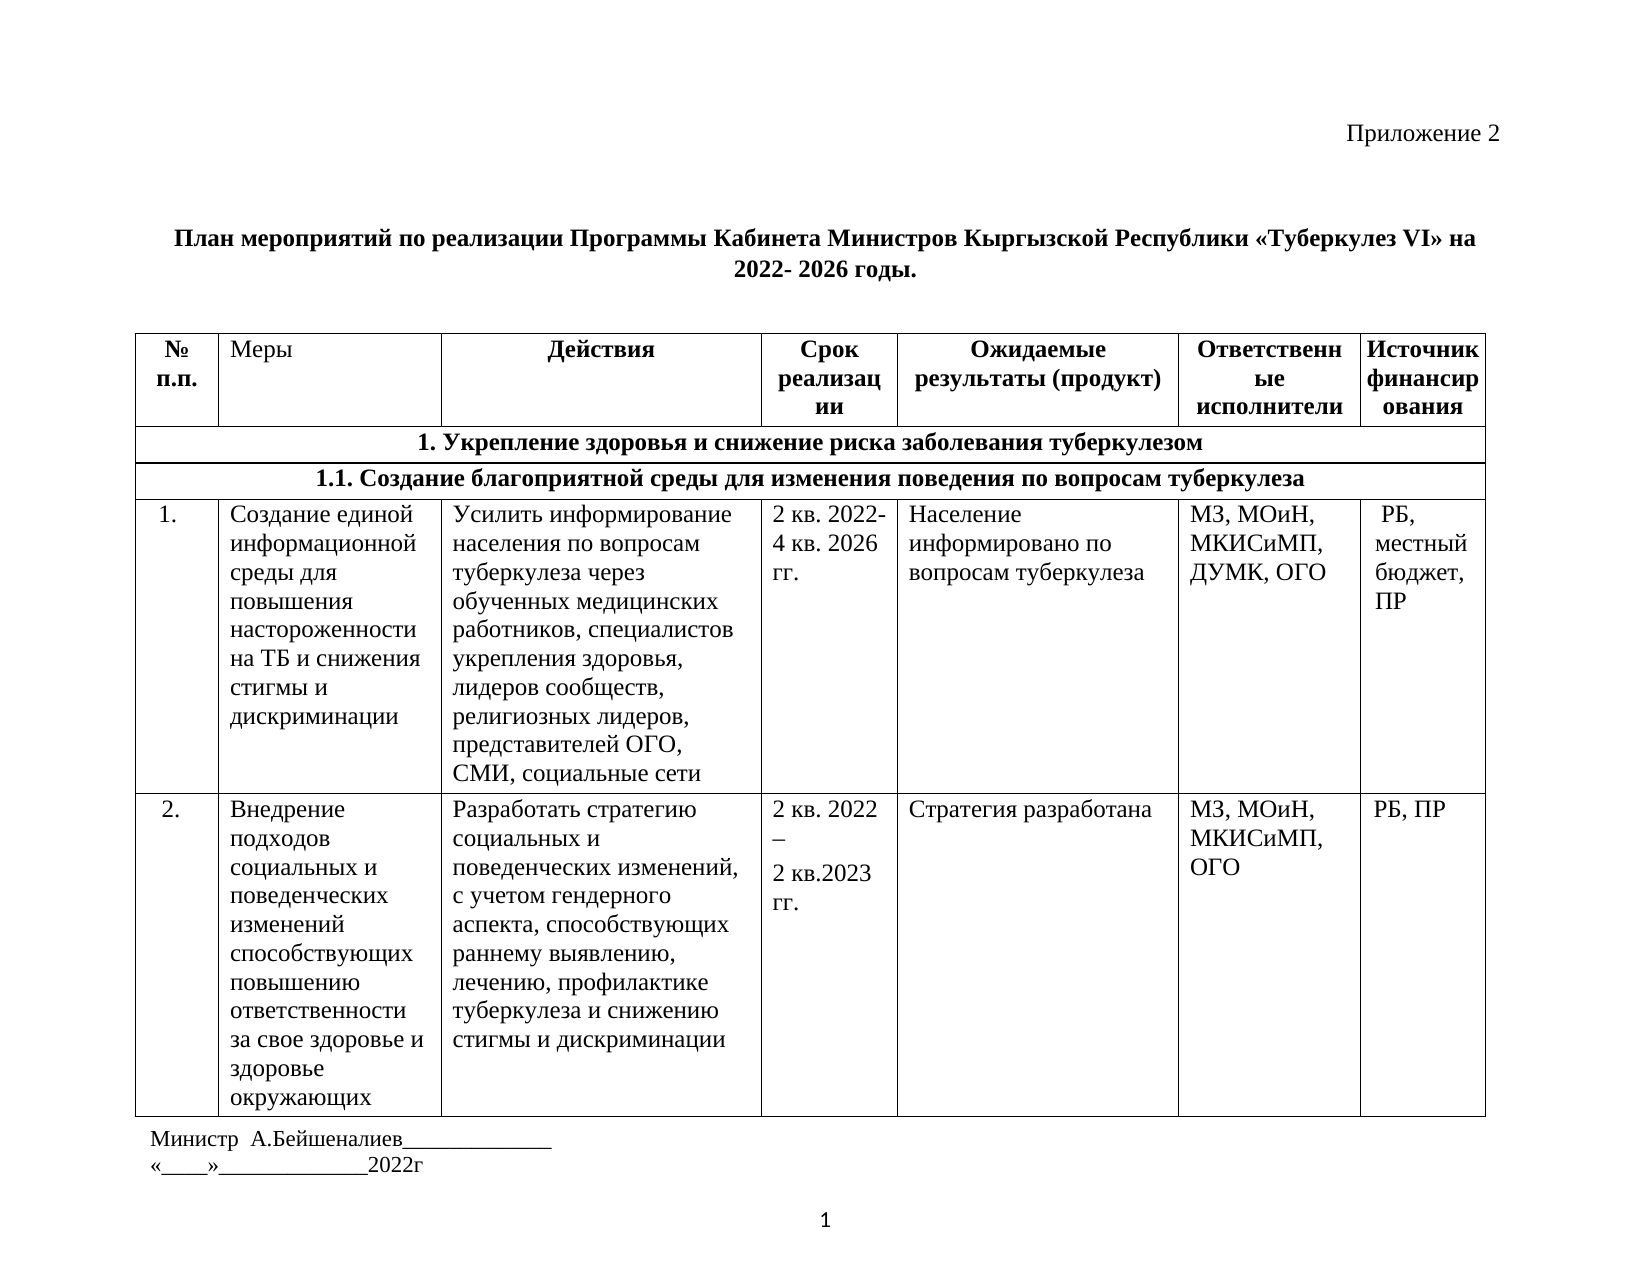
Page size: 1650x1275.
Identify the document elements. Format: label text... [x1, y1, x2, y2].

table_header Ожидаемые результаты (продукт) [898, 334, 1178, 426]
table_cell Создание единой информационной среды для повышения настороженности на ТБ и снижения стигмы и дискриминации [219, 500, 441, 793]
table_header Источник финансирования [1361, 334, 1485, 426]
table_header Действия [442, 334, 761, 426]
subtitle Приложение 2 [150, 118, 1500, 147]
table_header Меры [219, 334, 441, 426]
table_cell [136, 794, 218, 1116]
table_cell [442, 794, 761, 1116]
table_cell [762, 794, 897, 1116]
table_cell РБ, местный бюджет, ПР [1361, 500, 1485, 793]
subtitle План мероприятий по реализации Программы Кабинета Министров Кыргызской Республики «Туберкулез VI» на 2022- 2026 годы. [150, 223, 1500, 283]
table_cell Усилить информирование населения по вопросам туберкулеза через обученных медицинских работников, специалистов укрепления здоровья, лидеров сообществ, религиозных лидеров, представителей ОГО, СМИ, социальные сети [442, 500, 761, 793]
table_header Ответственные исполнители [1179, 334, 1360, 426]
table_header № п.п. [136, 334, 218, 426]
table_cell 1.1. Создание благоприятной среды для изменения поведения по вопросам туберкулеза [136, 464, 1485, 498]
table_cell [219, 794, 441, 1116]
table_cell [136, 500, 218, 793]
table_header Срок реализации [762, 334, 897, 426]
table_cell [898, 794, 1178, 1116]
table_cell 1. Укрепление здоровья и снижение риска заболевания туберкулезом [136, 427, 1485, 462]
table_cell МЗ, МОиН, МКИСиМП, ДУМК, ОГО [1179, 500, 1360, 793]
table_cell РБ, ПР [1361, 794, 1485, 1116]
table_cell 2 кв. 2022- 4 кв. 2026 гг. [762, 500, 897, 793]
table_cell Население информировано по вопросам туберкулеза [898, 500, 1178, 793]
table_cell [1179, 794, 1360, 1116]
